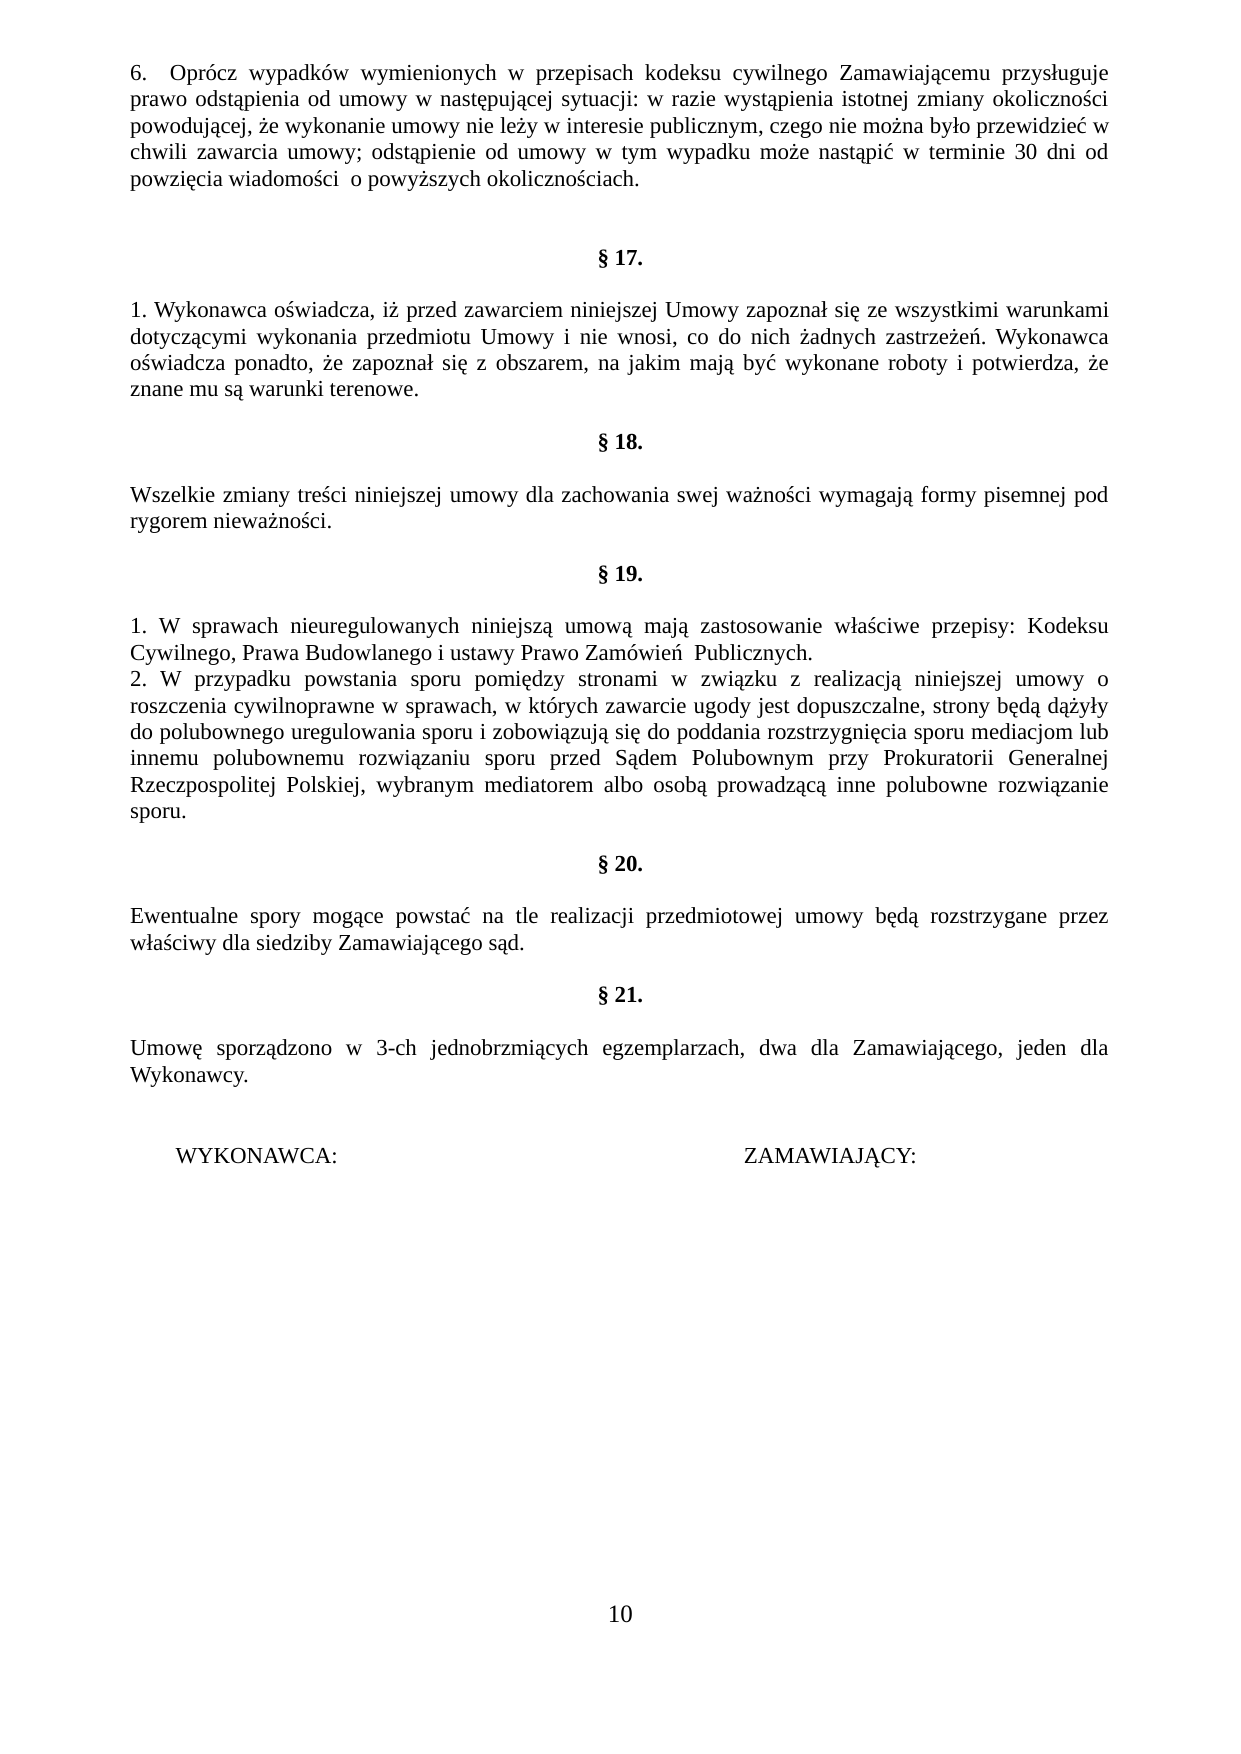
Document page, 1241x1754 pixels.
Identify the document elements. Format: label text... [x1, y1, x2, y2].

text 1. W sprawach nieuregulowanych niniejszą umową mają zastosowanie właściwe przepisy: Kodeksu Cywilnego, Prawa Budowlanego i ustawy Prawo Zamówień Publicznych. [130, 613, 1110, 665]
text § 19. [130, 560, 1110, 586]
text Wszelkie zmiany treści niniejszej umowy dla zachowania swej ważności wymagają formy pisemnej pod rygorem nieważności. [130, 481, 1110, 533]
text WYKONAWCA: ZAMAWIAJĄCY: [130, 1142, 1110, 1168]
text 1. Wykonawca oświadcza, iż przed zawarciem niniejszej Umowy zapoznał się ze wszystkimi warunkami dotyczącymi wykonania przedmiotu Umowy i nie wnosi, co do nich żadnych zastrzeżeń. Wykonawca oświadcza ponadto, że zapoznał się z obszarem, na jakim mają być wykonane roboty i potwierdza, że znane mu są warunki terenowe. [130, 296, 1110, 402]
text 6. Oprócz wypadków wymienionych w przepisach kodeksu cywilnego Zamawiającemu przysługuje prawo odstąpienia od umowy w następującej sytuacji: w razie wystąpienia istotnej zmiany okoliczności powodującej, że wykonanie umowy nie leży w interesie publicznym, czego nie można było przewidzieć w chwili zawarcia umowy; odstąpienie od umowy w tym wypadku może nastąpić w terminie 30 dni od powzięcia wiadomości o powyższych okolicznościach. [130, 59, 1110, 191]
text Ewentualne spory mogące powstać na tle realizacji przedmiotowej umowy będą rozstrzygane przez właściwy dla siedziby Zamawiającego sąd. [130, 902, 1110, 955]
text § 17. [130, 244, 1110, 270]
text Umowę sporządzono w 3-ch jednobrzmiących egzemplarzach, dwa dla Zamawiającego, jeden dla Wykonawcy. [130, 1034, 1110, 1087]
text 2. W przypadku powstania sporu pomiędzy stronami w związku z realizacją niniejszej umowy o roszczenia cywilnoprawne w sprawach, w których zawarcie ugody jest dopuszczalne, strony będą dążyły do polubownego uregulowania sporu i zobowiązują się do poddania rozstrzygnięcia sporu mediacjom lub innemu polubownemu rozwiązaniu sporu przed Sądem Polubownym przy Prokuratorii Generalnej Rzeczpospolitej Polskiej, wybranym mediatorem albo osobą prowadzącą inne polubowne rozwiązanie sporu. [130, 665, 1110, 823]
text § 18. [130, 428, 1110, 454]
text § 21. [130, 982, 1110, 1008]
text § 20. [130, 850, 1110, 876]
